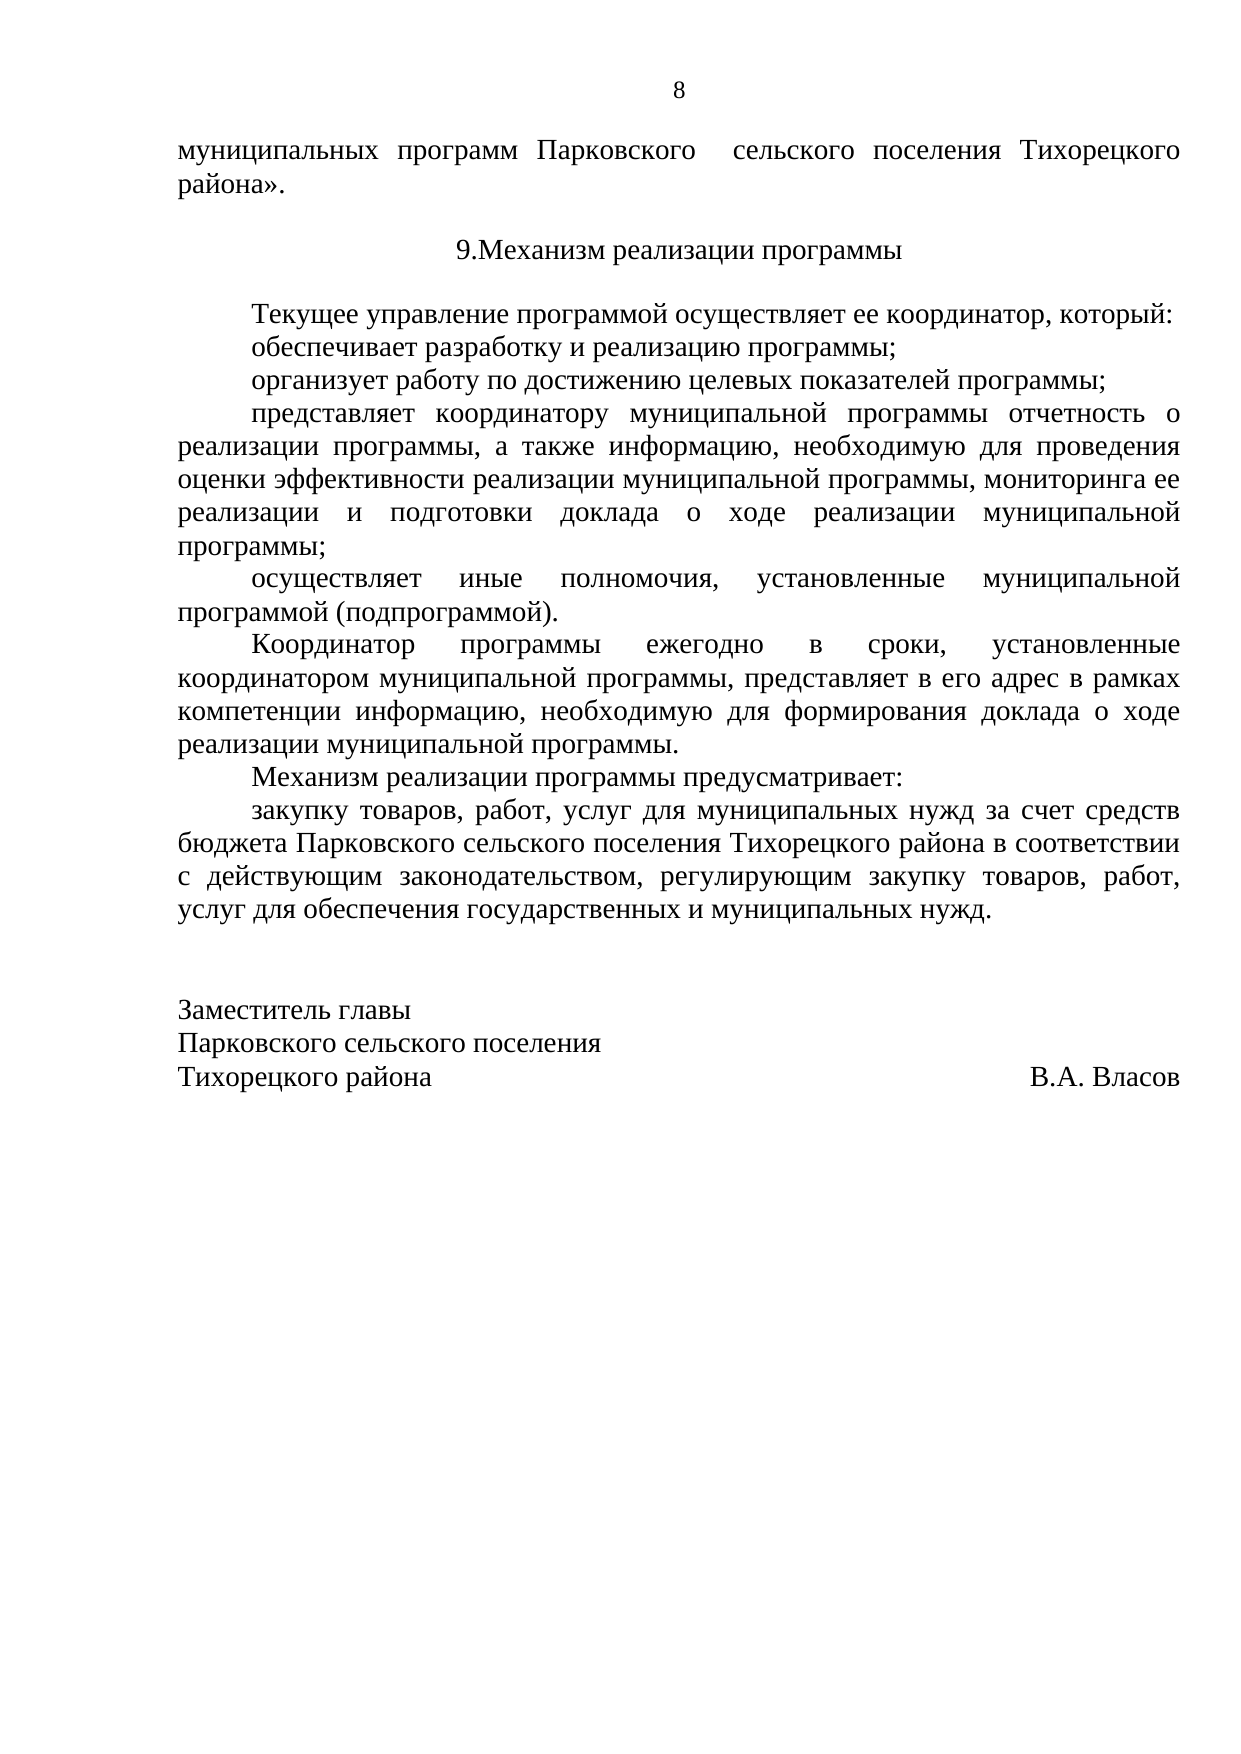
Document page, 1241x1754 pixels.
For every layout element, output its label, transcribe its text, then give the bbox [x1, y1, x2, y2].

text осуществляет иные полномочия, установленные муниципальной программой (подпрограммой). [177, 562, 1181, 628]
text Механизм реализации программы предусматривает: [177, 760, 1181, 793]
text Текущее управление программой осуществляет ее координатор, который: [177, 297, 1181, 330]
text организует работу по достижению целевых показателей программы; [177, 363, 1181, 396]
text Тихорецкого района В.А. Власов [177, 1059, 1181, 1092]
text 9.Механизм реализации программы [177, 233, 1181, 266]
text Парковского сельского поселения [177, 1025, 1181, 1059]
text закупку товаров, работ, услуг для муниципальных нужд за счет средств бюджета Парковского сельского поселения Тихорецкого района в соответствии с действующим законодательством, регулирующим закупку товаров, работ, услуг для обеспечения государственных и муниципальных нужд. [177, 793, 1181, 925]
text представляет координатору муниципальной программы отчетность о реализации программы, а также информацию, необходимую для проведения оценки эффективности реализации муниципальной программы, мониторинга ее реализации и подготовки доклада о ходе реализации муниципальной программы; [177, 396, 1181, 562]
text Координатор программы ежегодно в сроки, установленные координатором муниципальной программы, представляет в его адрес в рамках компетенции информацию, необходимую для формирования доклада о ходе реализации муниципальной программы. [177, 628, 1181, 760]
text обеспечивает разработку и реализацию программы; [177, 330, 1181, 363]
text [177, 132, 1181, 199]
text Заместитель главы [177, 992, 1181, 1025]
